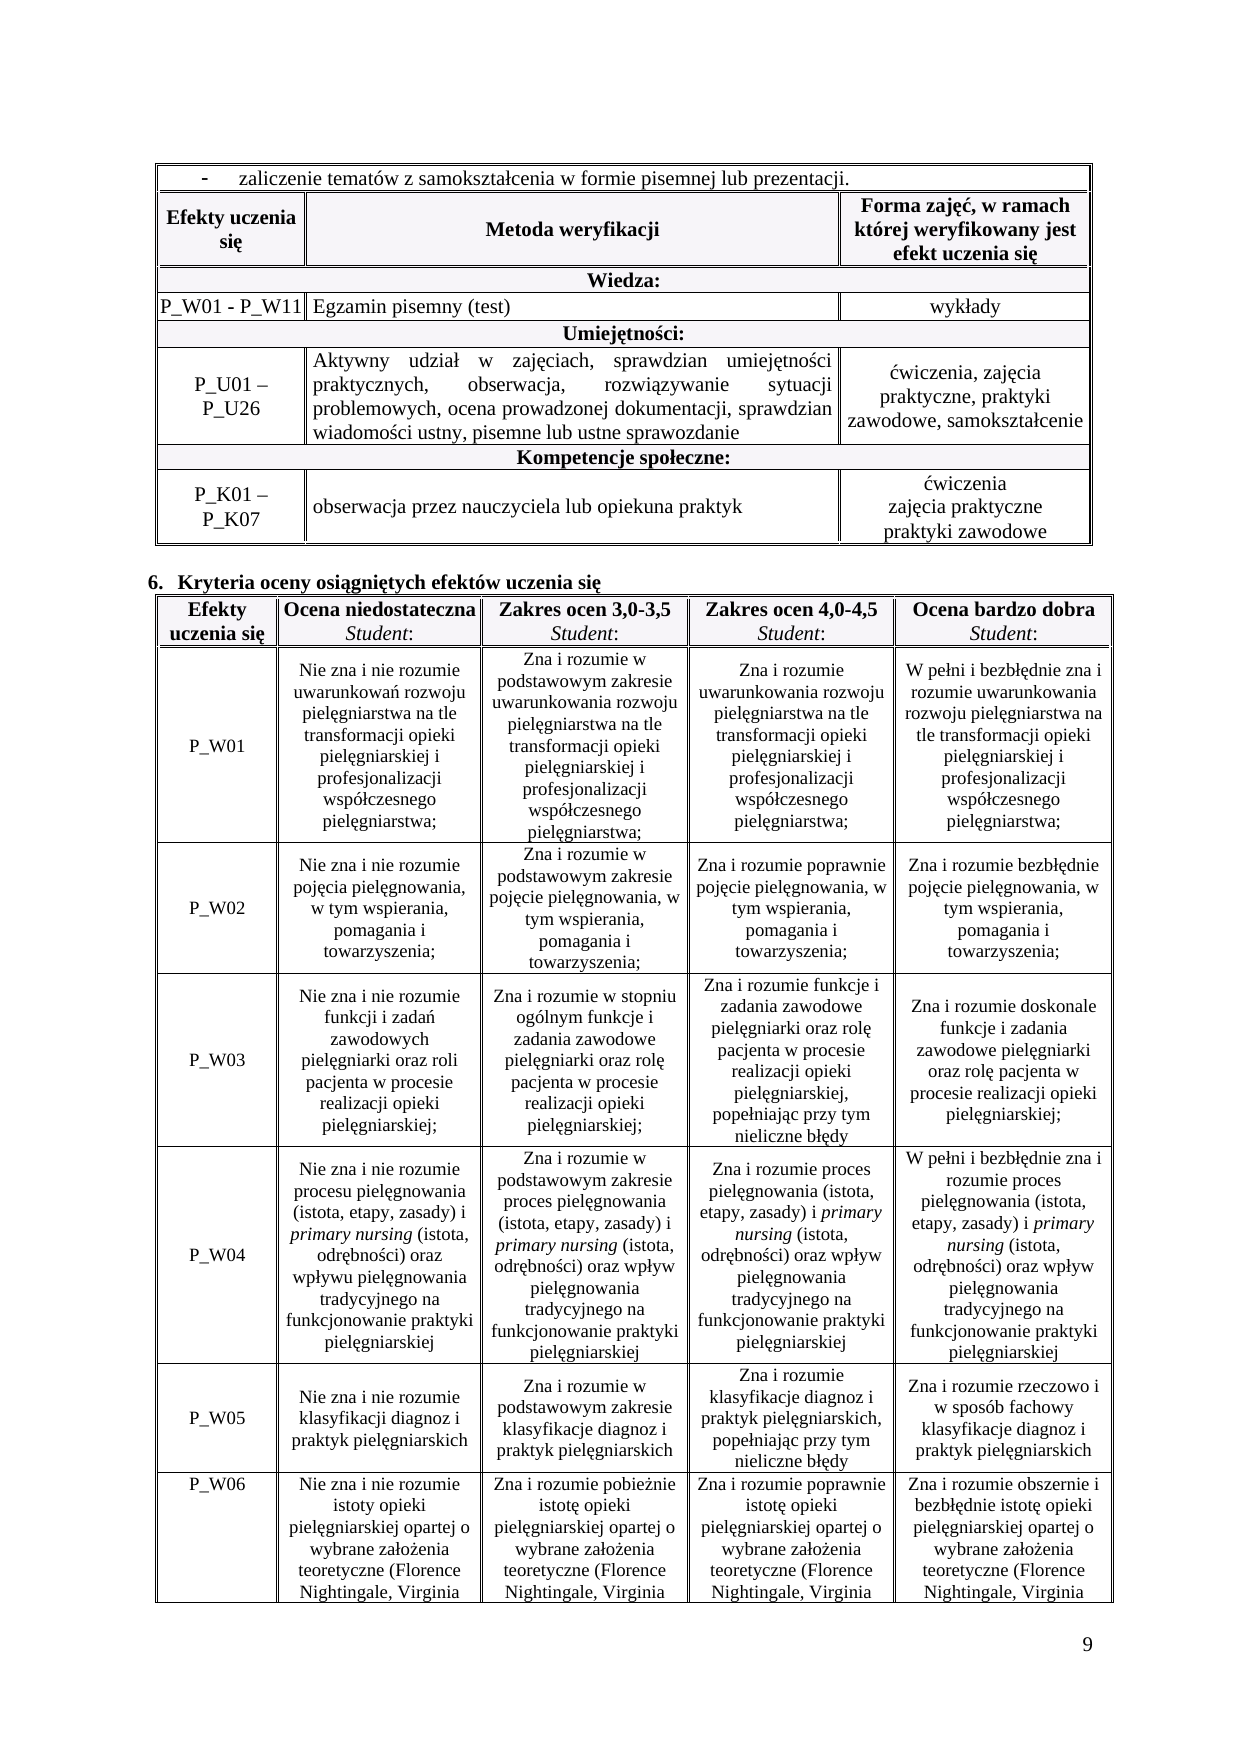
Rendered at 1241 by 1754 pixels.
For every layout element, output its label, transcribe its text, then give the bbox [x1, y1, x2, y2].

table_cell Zna i rozumie w stopniu ogólnym funkcje i zadania zawodowe pielęgniarki oraz rolę pacjenta w procesie realizacji opieki pielęgniarskiej; [483, 974, 687, 1146]
table_cell Zna i rozumie rzeczowo i w sposób fachowy klasyfikacje diagnoz i praktyk pielęgniarskich [896, 1364, 1111, 1472]
table_cell Zna i rozumie w podstawowym zakresie klasyfikacje diagnoz i praktyk pielęgniarskich [483, 1364, 687, 1472]
table_cell Egzamin pisemny (test) [307, 293, 838, 319]
table_cell P_W06 [158, 1473, 276, 1602]
table_cell Zna i rozumie w podstawowym zakresie pojęcie pielęgnowania, w tym wspierania, pomagania i towarzyszenia; [483, 843, 687, 973]
table_cell Zna i rozumie uwarunkowania rozwoju pielęgniarstwa na tle transformacji opieki pielęgniarskiej i profesjonalizacji współczesnego pielęgniarstwa; [690, 648, 893, 842]
table_cell Zna i rozumie proces pielęgnowania (istota, etapy, zasady) i primary nursing (istota, odrębności) oraz wpływ pielęgnowania tradycyjnego na funkcjonowanie praktyki pielęgniarskiej [690, 1147, 893, 1363]
table_cell Umiejętności: [158, 321, 1089, 347]
table_header Zakres ocen 4,0-4,5 Student: [688, 595, 895, 645]
table_cell P_W05 [158, 1364, 276, 1472]
table_cell P_W02 [158, 843, 276, 973]
table_cell wykłady [841, 293, 1089, 319]
table_cell Nie zna i nie rozumie pojęcia pielęgnowania, w tym wspierania, pomagania i towarzyszenia; [279, 843, 480, 973]
table_cell P_W01 [156, 645, 278, 842]
table_cell ćwiczenia zajęcia praktyczne praktyki zawodowe [840, 470, 1089, 543]
table_cell Forma zajęć, w ramach której weryfikowany jest efekt uczenia się [841, 190, 1090, 265]
table_cell Nie zna i nie rozumie procesu pielęgnowania (istota, etapy, zasady) i primary nursing (istota, odrębności) oraz wpływu pielęgnowania tradycyjnego na funkcjonowanie praktyki pielęgniarskiej [279, 1147, 480, 1363]
table_cell P_W03 [158, 974, 276, 1146]
table_cell Zna i rozumie klasyfikacje diagnoz i praktyk pielęgniarskich, popełniając przy tym nieliczne błędy [690, 1364, 893, 1472]
table_cell W pełni i bezbłędnie zna i rozumie uwarunkowania rozwoju pielęgniarstwa na tle transformacji opieki pielęgniarskiej i profesjonalizacji współczesnego pielęgniarstwa; [895, 645, 1112, 842]
table_cell Zna i rozumie bezbłędnie pojęcie pielęgnowania, w tym wspierania, pomagania i towarzyszenia; [896, 843, 1111, 973]
table_cell Zna i rozumie w podstawowym zakresie uwarunkowania rozwoju pielęgniarstwa na tle transformacji opieki pielęgniarskiej i profesjonalizacji współczesnego pielęgniarstwa; [483, 648, 687, 842]
table_cell Kompetencje społeczne: [158, 445, 1089, 469]
table_cell Zna i rozumie doskonale funkcje i zadania zawodowe pielęgniarki oraz rolę pacjenta w procesie realizacji opieki pielęgniarskiej; [896, 974, 1111, 1146]
table_cell obserwacja przez nauczyciela lub opiekuna praktyk [305, 470, 839, 543]
table_cell ćwiczenia, zajęcia praktyczne, praktyki zawodowe, samokształcenie [841, 348, 1089, 444]
list Kryteria oceny osiągniętych efektów uczenia się [148, 570, 1093, 594]
table_cell Metoda weryfikacji [307, 193, 838, 265]
table_cell Wiedza: [156, 265, 1091, 292]
table_cell P_K01 – P_K07 [158, 470, 305, 543]
table_cell P_W01 - P_W11 [158, 293, 304, 319]
table_cell Zna i rozumie funkcje i zadania zawodowe pielęgniarki oraz rolę pacjenta w procesie realizacji opieki pielęgniarskiej, popełniając przy tym nieliczne błędy [690, 974, 893, 1146]
table_cell Nie zna i nie rozumie uwarunkowań rozwoju pielęgniarstwa na tle transformacji opieki pielęgniarskiej i profesjonalizacji współczesnego pielęgniarstwa; [279, 648, 480, 842]
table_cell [279, 1473, 480, 1602]
table_cell Nie zna i nie rozumie klasyfikacji diagnoz i praktyk pielęgniarskich [279, 1364, 480, 1472]
table_cell Nie zna i nie rozumie funkcji i zadań zawodowych pielęgniarki oraz roli pacjenta w procesie realizacji opieki pielęgniarskiej; [279, 974, 480, 1146]
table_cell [690, 1473, 893, 1602]
table_cell Efekty uczenia się [158, 190, 304, 265]
table_header Ocena niedostateczna Student: [278, 597, 481, 645]
table_cell P_W04 [158, 1147, 276, 1363]
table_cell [896, 1473, 1111, 1602]
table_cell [483, 1473, 687, 1602]
table_cell Aktywny udział w zajęciach, sprawdzian umiejętności praktycznych, obserwacja, rozwiązywanie sytuacji problemowych, ocena prowadzonej dokumentacji, sprawdzian wiadomości ustny, pisemne lub ustne sprawozdanie [307, 348, 838, 444]
table_header Ocena bardzo dobra Student: [895, 597, 1111, 645]
table_cell P_U01 – P_U26 [158, 348, 304, 444]
table_cell Zna i rozumie poprawnie pojęcie pielęgnowania, w tym wspierania, pomagania i towarzyszenia; [690, 843, 893, 973]
table_cell Zna i rozumie w podstawowym zakresie proces pielęgnowania (istota, etapy, zasady) i primary nursing (istota, odrębności) oraz wpływ pielęgnowania tradycyjnego na funkcjonowanie praktyki pielęgniarskiej [483, 1147, 687, 1363]
table_header Zakres ocen 3,0-3,5 Student: [481, 597, 688, 645]
table_header Efekty uczenia się [156, 595, 278, 645]
table_cell W pełni i bezbłędnie zna i rozumie proces pielęgnowania (istota, etapy, zasady) i primary nursing (istota, odrębności) oraz wpływ pielęgnowania tradycyjnego na funkcjonowanie praktyki pielęgniarskiej [896, 1147, 1111, 1363]
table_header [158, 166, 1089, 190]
